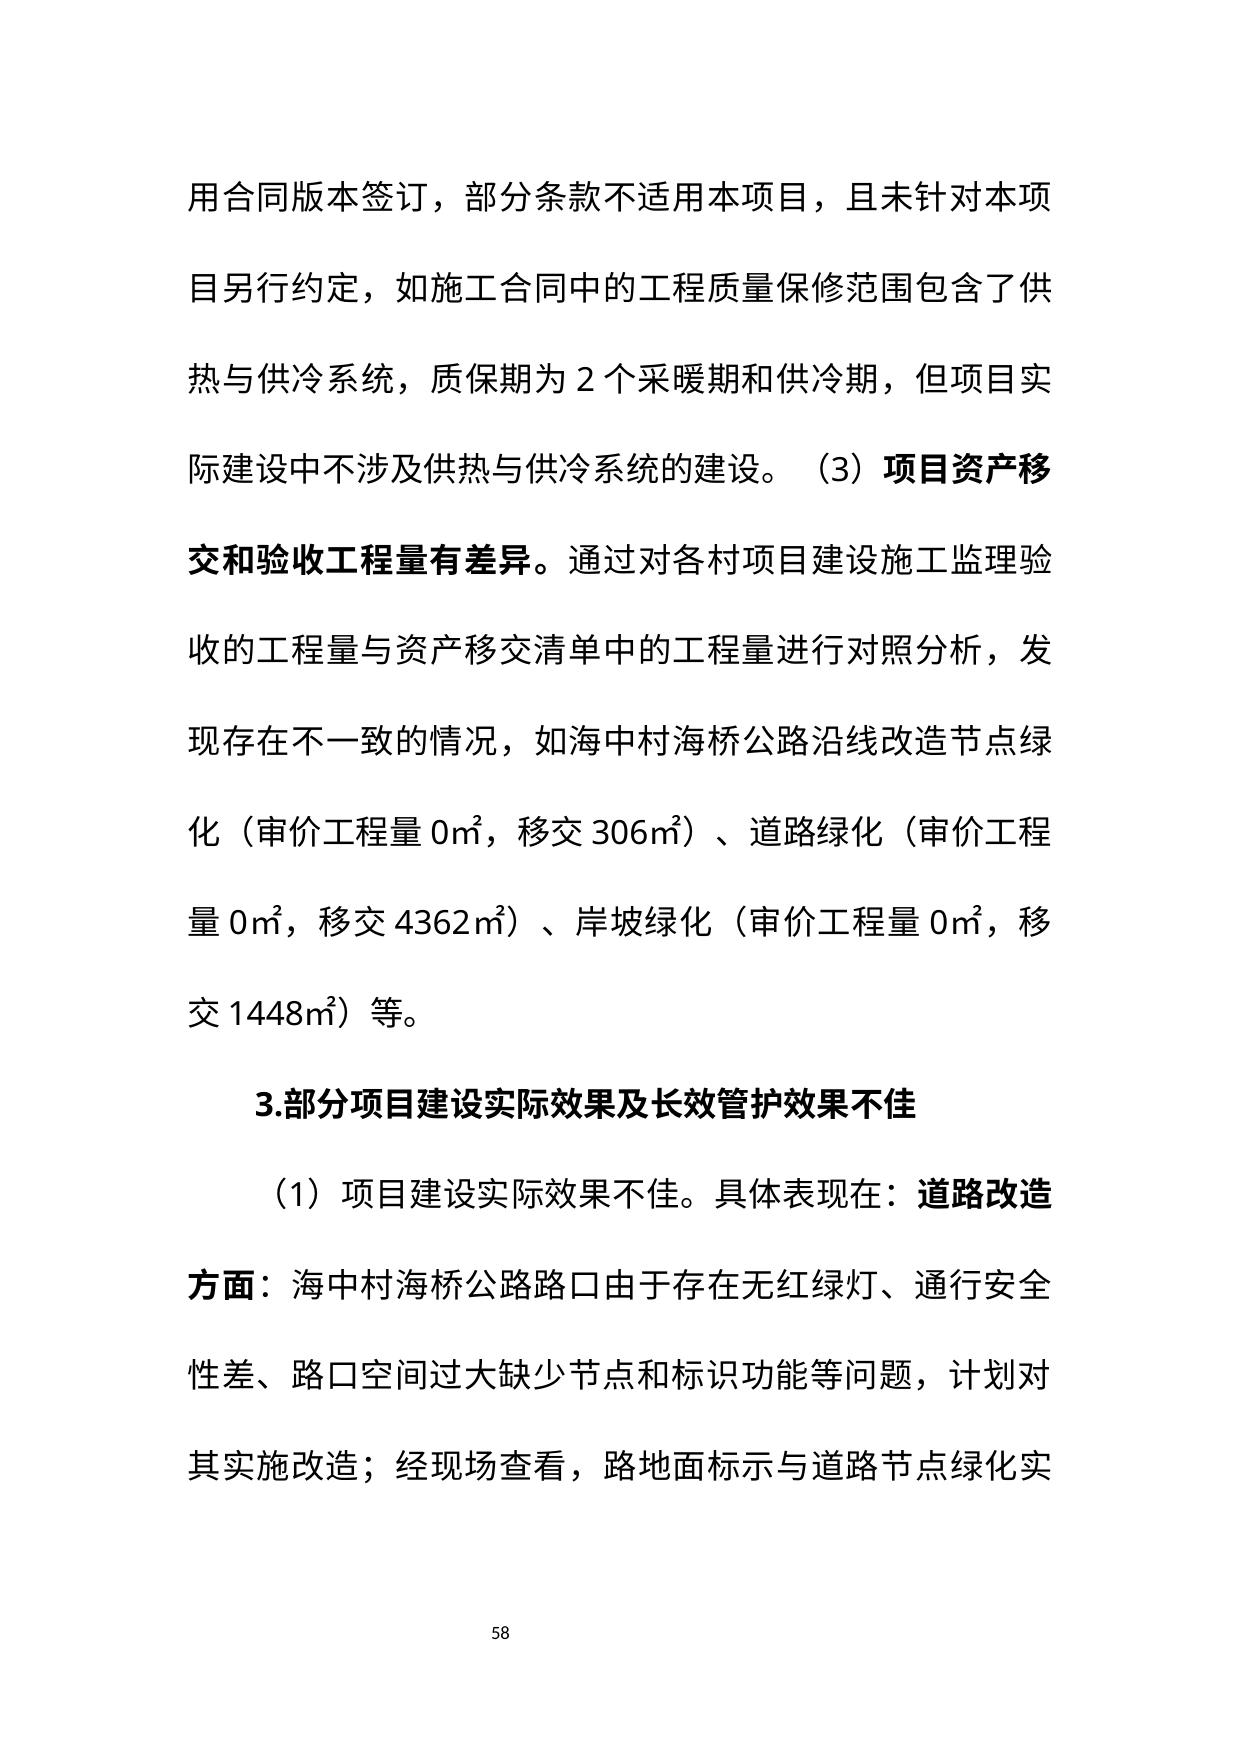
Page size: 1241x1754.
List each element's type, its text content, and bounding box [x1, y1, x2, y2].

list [187, 1147, 1053, 1509]
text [187, 150, 1053, 1056]
list 3.部分项目建设实际效果及长效管护效果不佳 [187, 1056, 1053, 1147]
